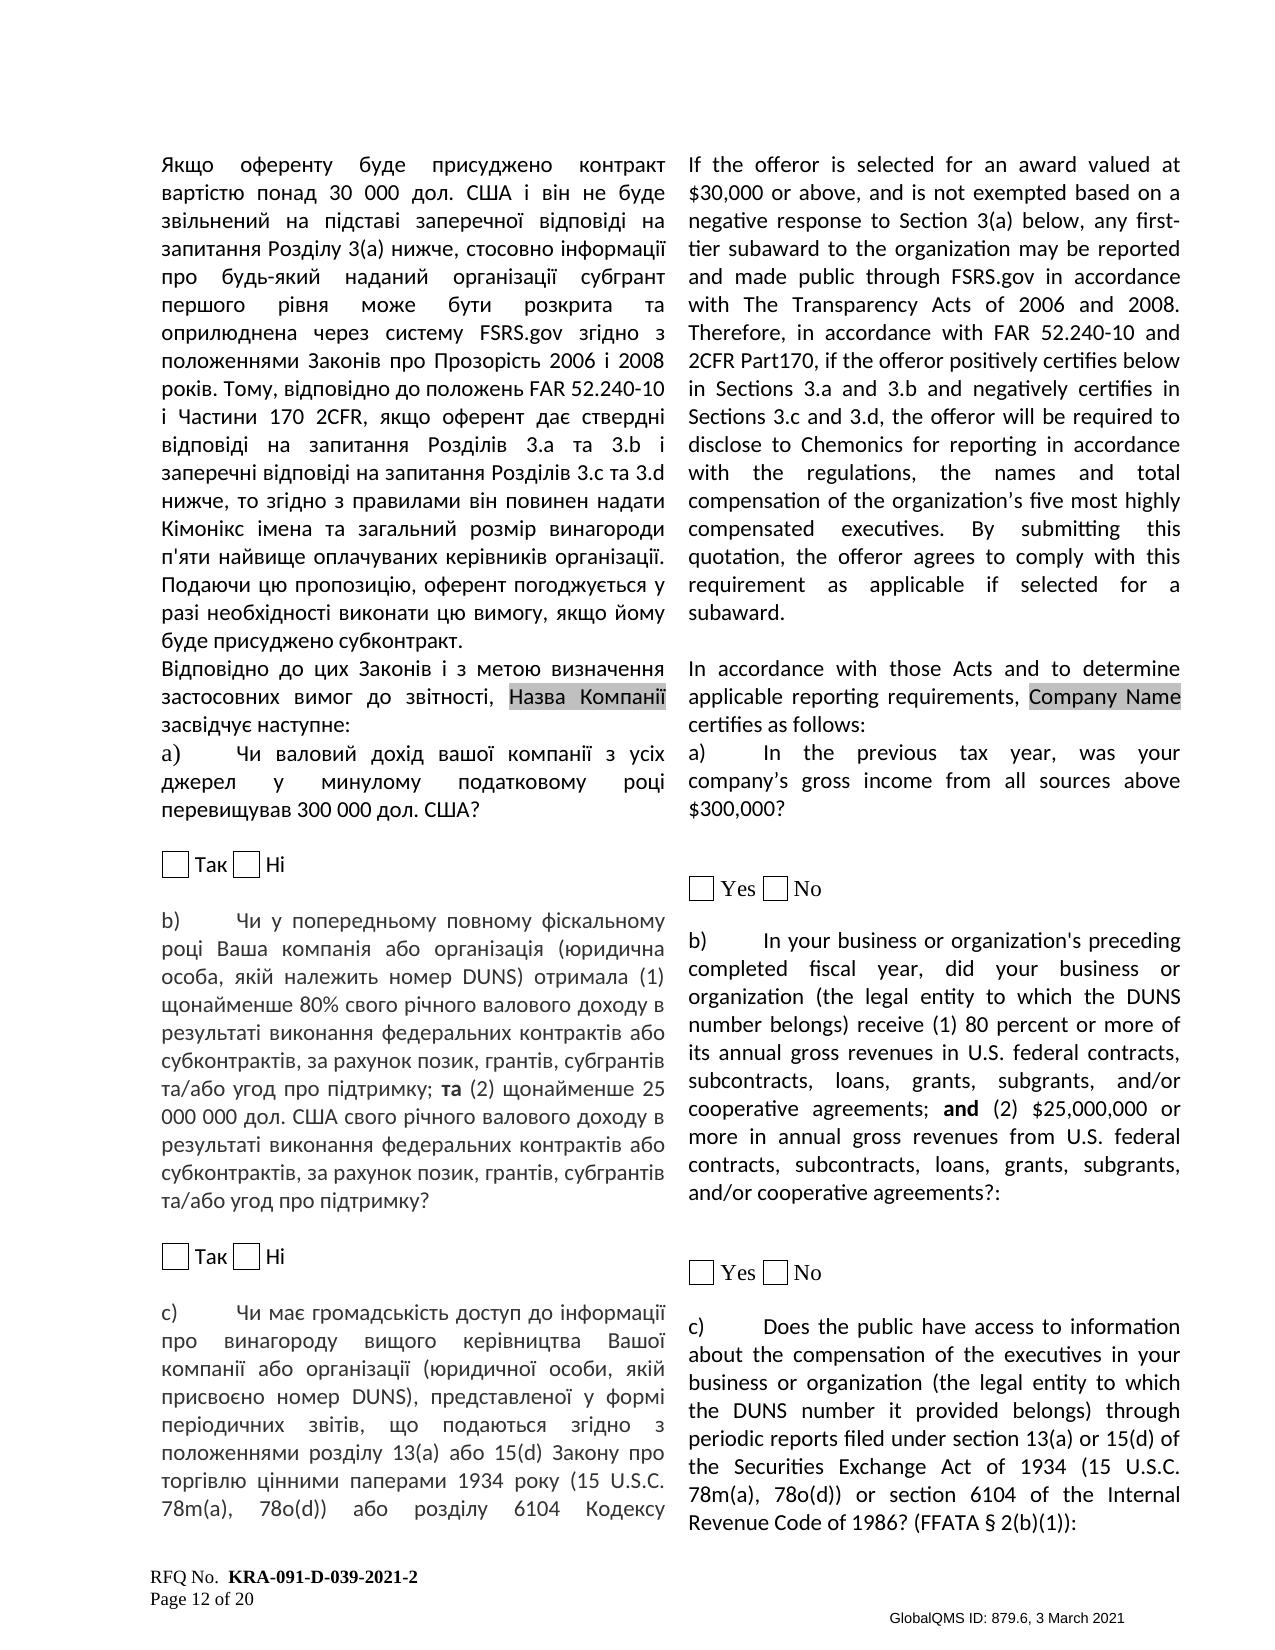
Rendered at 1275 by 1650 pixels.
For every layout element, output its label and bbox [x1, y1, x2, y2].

table_cell [150, 150, 677, 1536]
table_cell [677, 150, 1192, 1536]
